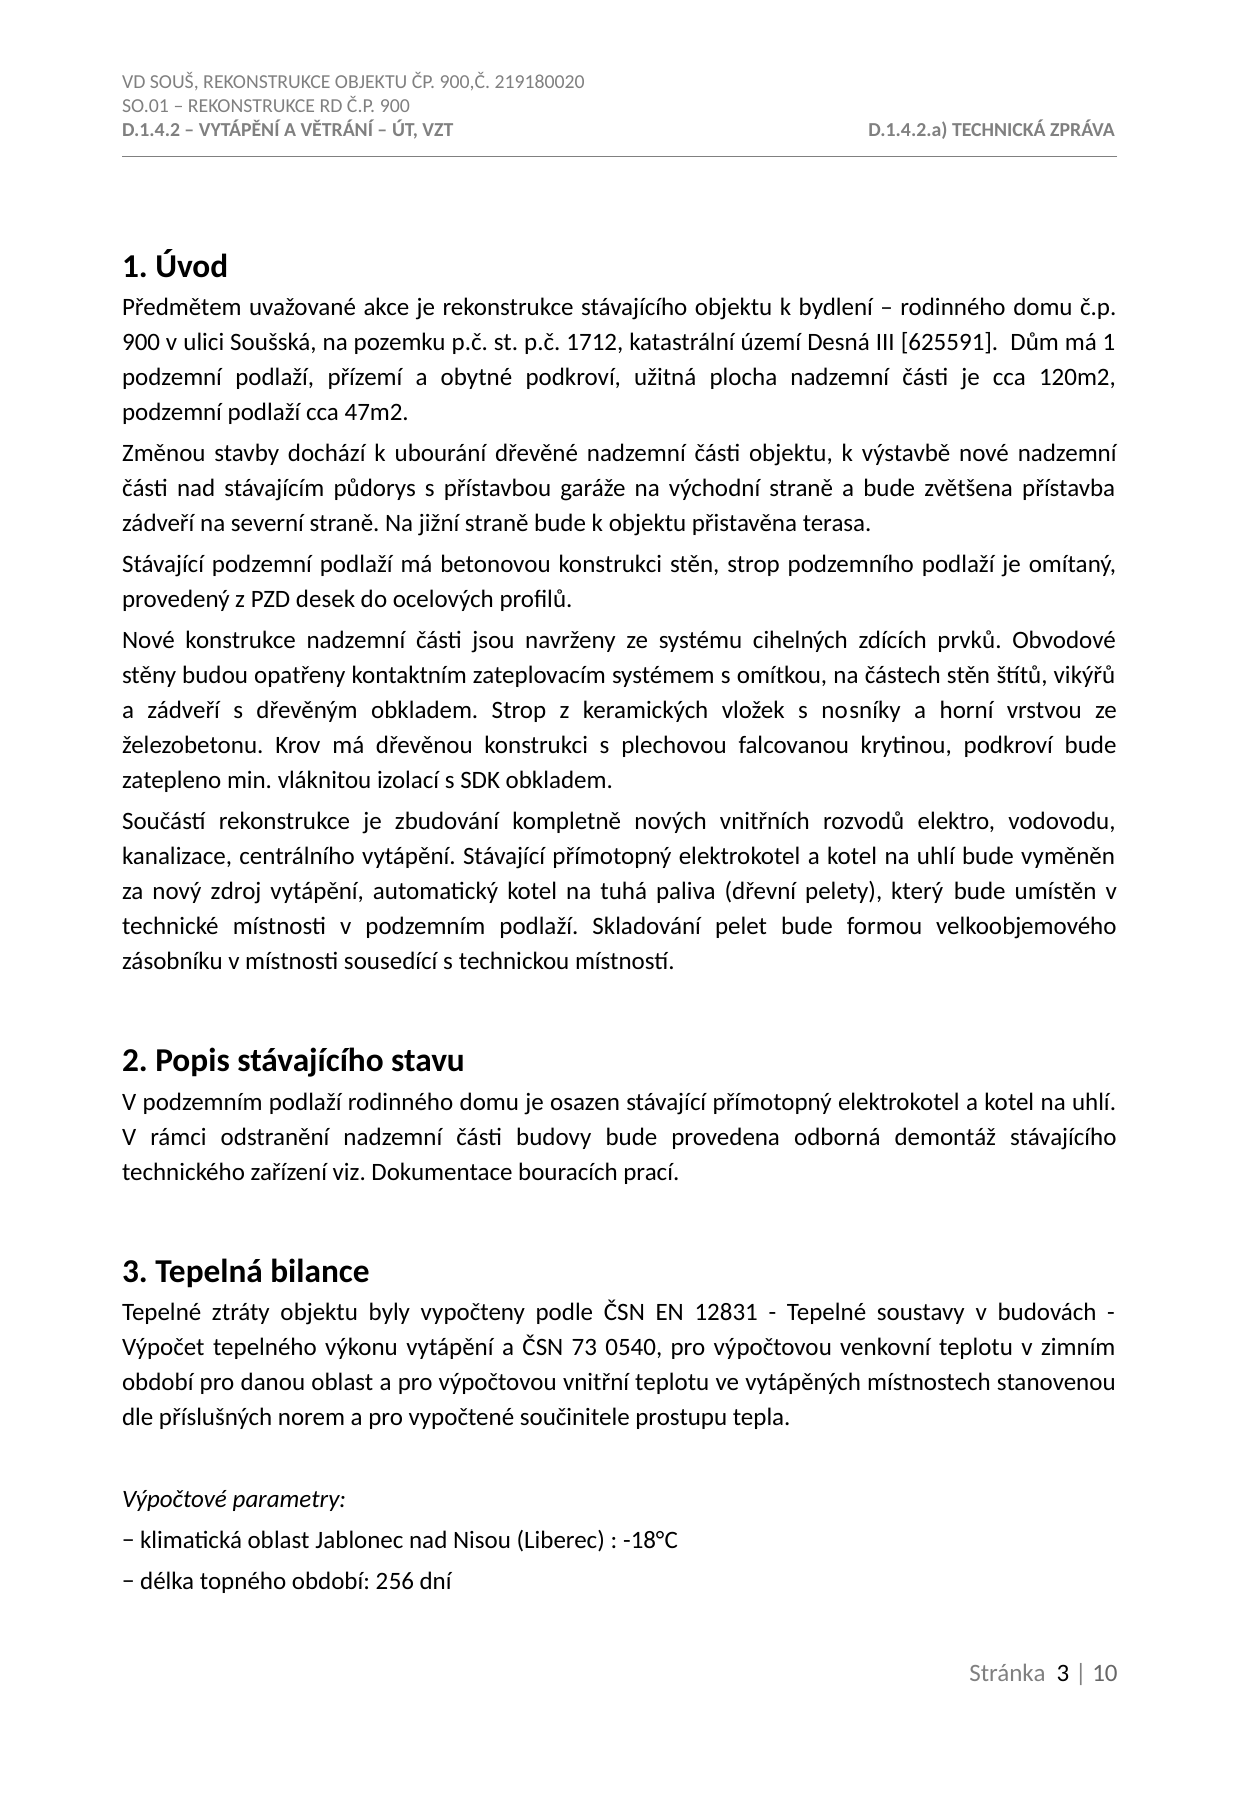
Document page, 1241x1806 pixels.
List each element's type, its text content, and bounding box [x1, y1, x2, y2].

list Popis stávajícího stavu [122, 1039, 1117, 1080]
text Změnou stavby dochází k ubourání dřevěné nadzemní části objektu, k výstavbě nové nadzemní části nad stávajícím půdorys s přístavbou garáže na východní straně a bude zvětšena přístavba zádveří na severní straně. Na jižní straně bude k objektu přistavěna terasa. [122, 437, 1117, 538]
text Tepelné ztráty objektu byly vypočteny podle ČSN EN 12831 - Tepelné soustavy v budovách - Výpočet tepelného výkonu vytápění a ČSN 73 0540, pro výpočtovou venkovní teplotu v zimním období pro danou oblast a pro výpočtovou vnitřní teplotu ve vytápěných místnostech stanovenou dle příslušných norem a pro vypočtené součinitele prostupu tepla. [122, 1297, 1117, 1432]
text Stávající podzemní podlaží má betonovou konstrukci stěn, strop podzemního podlaží je omítaný, provedený z PZD desek do ocelových profilů. [122, 548, 1117, 614]
list Úvod [122, 245, 1117, 285]
text Výpočtové parametry: [122, 1483, 1117, 1514]
text − klimatická oblast Jablonec nad Nisou (Liberec) : -18°C [122, 1524, 1117, 1555]
text − délka topného období: 256 dní [122, 1565, 1117, 1596]
text Součástí rekonstrukce je zbudování kompletně nových vnitřních rozvodů elektro, vodovodu, kanalizace, centrálního vytápění. Stávající přímotopný elektrokotel a kotel na uhlí bude vyměněn za nový zdroj vytápění, automatický kotel na tuhá paliva (dřevní pelety), který bude umístěn v technické místnosti v podzemním podlaží. Skladování pelet bude formou velkoobjemového zásobníku v místnosti sousedící s technickou místností. [122, 805, 1117, 976]
text Nové konstrukce nadzemní části jsou navrženy ze systému cihelných zdících prvků. Obvodové stěny budou opatřeny kontaktním zateplovacím systémem s omítkou, na částech stěn štítů, vikýřů a zádveří s dřevěným obkladem. Strop z keramických vložek s nosníky a horní vrstvou ze železobetonu. Krov má dřevěnou konstrukci s plechovou falcovanou krytinou, podkroví bude zatepleno min. vláknitou izolací s SDK obkladem. [122, 624, 1117, 795]
text V podzemním podlaží rodinného domu je osazen stávající přímotopný elektrokotel a kotel na uhlí. V rámci odstranění nadzemní části budovy bude provedena odborná demontáž stávajícího technického zařízení viz. Dokumentace bouracích prací. [122, 1086, 1117, 1186]
list Tepelná bilance [122, 1250, 1117, 1291]
text Předmětem uvažované akce je rekonstrukce stávajícího objektu k bydlení – rodinného domu č.p. 900 v ulici Soušská, na pozemku p.č. st. p.č. 1712, katastrální území Desná III [625591]. Dům má 1 podzemní podlaží, přízemí a obytné podkroví, užitná plocha nadzemní části je cca 120m2, podzemní podlaží cca 47m2. [122, 291, 1117, 427]
